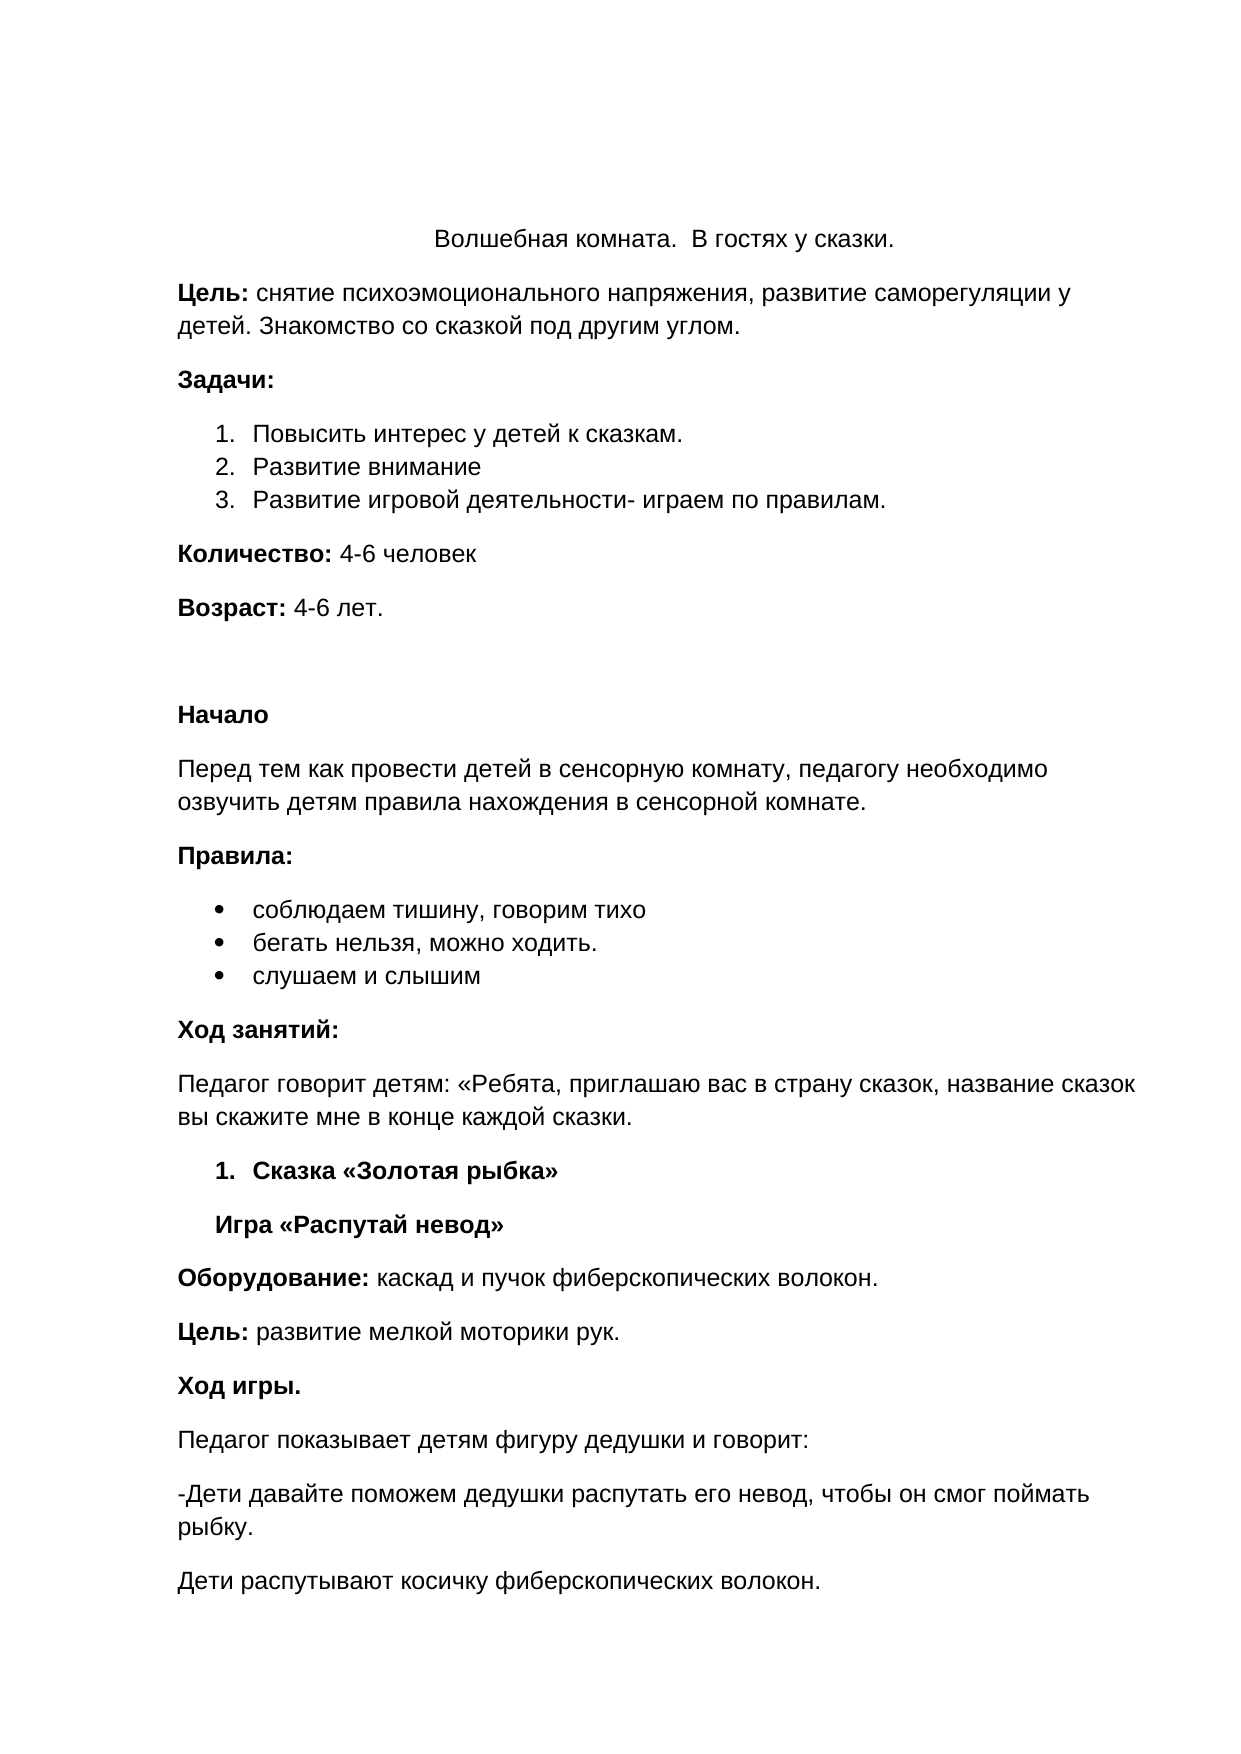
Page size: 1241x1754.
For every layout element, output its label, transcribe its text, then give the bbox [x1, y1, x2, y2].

list Повысить интерес у детей к сказкам. [215, 419, 1152, 447]
text Педагог показывает детям фигуру дедушки и говорит: [177, 1425, 1152, 1454]
text Дети распутывают косичку фиберскопических волокон. [177, 1566, 1152, 1594]
text Правила: [177, 841, 1152, 870]
text Волшебная комната. В гостях у сказки. [177, 224, 1152, 253]
list Развитие игровой деятельности- играем по правилам. [215, 485, 1152, 513]
list бегать нельзя, можно ходить. [215, 928, 1152, 957]
text Возраст: 4-6 лет. [177, 592, 1152, 621]
text Цель: развитие мелкой моторики рук. [177, 1317, 1152, 1346]
text -Дети давайте поможем дедушки распутать его невод, чтобы он смог поймать рыбку. [177, 1479, 1152, 1541]
text Оборудование: каскад и пучок фиберскопических волокон. [177, 1263, 1152, 1292]
text Количество: 4-6 человек [177, 539, 1152, 567]
text Задачи: [177, 365, 1152, 394]
text Начало [177, 700, 1152, 729]
list Развитие внимание [215, 452, 1152, 481]
text Ход занятий: [177, 1015, 1152, 1044]
text Игра «Распутай невод» [215, 1209, 1152, 1238]
list слушаем и слышим [215, 961, 1152, 990]
text Перед тем как провести детей в сенсорную комнату, педагогу необходимо озвучить детям правила нахождения в сенсорной комнате. [177, 754, 1152, 816]
text Цель: снятие психоэмоционального напряжения, развитие саморегуляции у детей. Знакомство со сказкой под другим углом. [177, 278, 1152, 340]
list Сказка «Золотая рыбка» [215, 1156, 1152, 1184]
text Ход игры. [177, 1371, 1152, 1400]
text Педагог говорит детям: «Ребята, приглашаю вас в страну сказок, название сказок вы скажите мне в конце каждой сказки. [177, 1069, 1152, 1131]
list соблюдаем тишину, говорим тихо [215, 895, 1152, 924]
